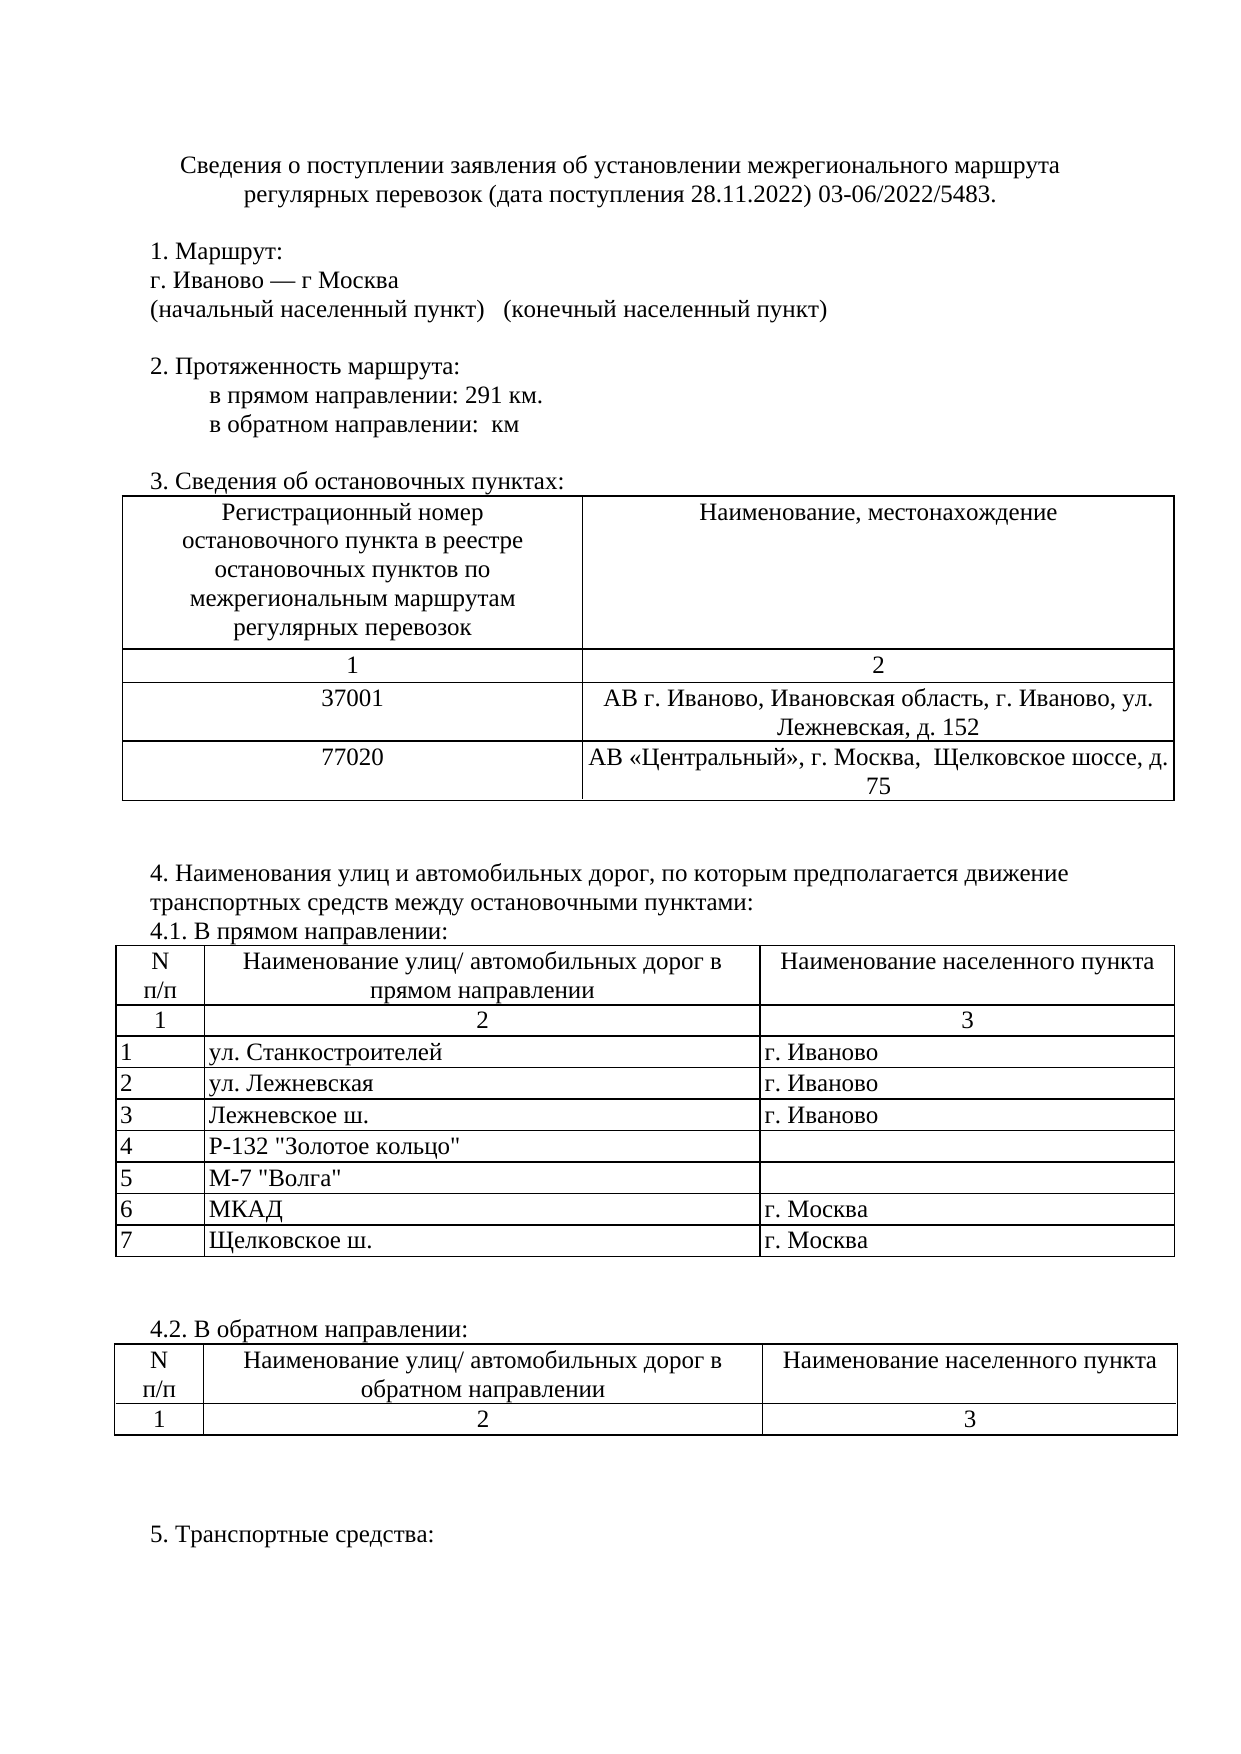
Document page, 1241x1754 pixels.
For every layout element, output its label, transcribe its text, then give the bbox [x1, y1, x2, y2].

table_header N п/п [117, 946, 204, 1004]
table_cell Р-132 "Золотое кольцо" [205, 1131, 759, 1161]
table_header Наименование, местонахождение [583, 497, 1173, 648]
table_cell г. Иваново [761, 1037, 1174, 1067]
table_cell 3 [761, 1006, 1174, 1035]
table_cell ул. Лежневская [205, 1068, 759, 1098]
table_cell 6 [117, 1194, 204, 1224]
text в обратном направлении: км [150, 409, 1090, 437]
table_cell АВ «Центральный», г. Москва, Щелковское шоссе, д. 75 [583, 742, 1173, 799]
table_cell г. Москва [761, 1226, 1174, 1256]
table_cell Лежневское ш. [205, 1100, 759, 1130]
table_header Наименование населенного пункта [763, 1345, 1177, 1402]
table_cell 2 [117, 1068, 204, 1098]
table_cell [761, 1163, 1174, 1193]
table_header Наименование населенного пункта [761, 946, 1174, 1004]
text 5. Транспортные средства: [150, 1519, 1090, 1548]
text 4.2. В обратном направлении: [150, 1314, 1090, 1343]
table_cell 1 [117, 1006, 204, 1035]
text в прямом направлении: 291 км. [150, 380, 1090, 409]
text 2. Протяженность маршрута: [150, 351, 1090, 380]
table_cell 3 [763, 1403, 1177, 1434]
table_cell 7 [117, 1226, 204, 1256]
table_cell АВ г. Иваново, Ивановская область, г. Иваново, ул. Лежневская, д. 152 [583, 683, 1173, 740]
table_cell г. Иваново [761, 1100, 1174, 1130]
table_cell 5 [117, 1163, 204, 1193]
table_header N п/п [115, 1345, 203, 1402]
table_header Наименование улиц/ автомобильных дорог в прямом направлении [205, 946, 759, 1004]
table_cell 4 [117, 1131, 204, 1161]
table_cell 2 [583, 650, 1173, 681]
text (начальный населенный пункт) (конечный населенный пункт) [150, 294, 1090, 322]
table_cell г. Москва [761, 1194, 1174, 1224]
table_cell [761, 1131, 1174, 1161]
table_cell ул. Станкостроителей [205, 1037, 759, 1067]
table_cell 1 [123, 650, 582, 681]
text Сведения о поступлении заявления об установлении межрегионального маршрута регулярных перевозок (дата поступления 28.11.2022) 03-06/2022/5483. [150, 150, 1090, 207]
table_cell 77020 [123, 742, 582, 799]
table_cell 1 [117, 1037, 204, 1067]
table_header Наименование улиц/ автомобильных дорог в обратном направлении [204, 1345, 762, 1402]
table_cell Щелковское ш. [205, 1226, 759, 1256]
table_cell 1 [115, 1404, 203, 1434]
table_cell г. Иваново [761, 1068, 1174, 1098]
table_cell 37001 [123, 683, 582, 740]
table_cell МКАД [205, 1194, 759, 1224]
table_cell 2 [205, 1006, 759, 1035]
table_cell 2 [204, 1404, 762, 1434]
table_header Регистрационный номер остановочного пункта в реестре остановочных пунктов по межрегиональным маршрутам регулярных перевозок [123, 497, 582, 648]
text 1. Маршрут: [150, 236, 1090, 265]
table_cell М-7 "Волга" [205, 1163, 759, 1193]
text г. Иваново — г Москва [150, 265, 1090, 294]
table_cell 3 [117, 1100, 204, 1130]
text 4. Наименования улиц и автомобильных дорог, по которым предполагается движение транспортных средств между остановочными пунктами: [150, 858, 1090, 916]
text 4.1. В прямом направлении: [150, 916, 1090, 945]
text 3. Сведения об остановочных пунктах: [150, 466, 1090, 495]
